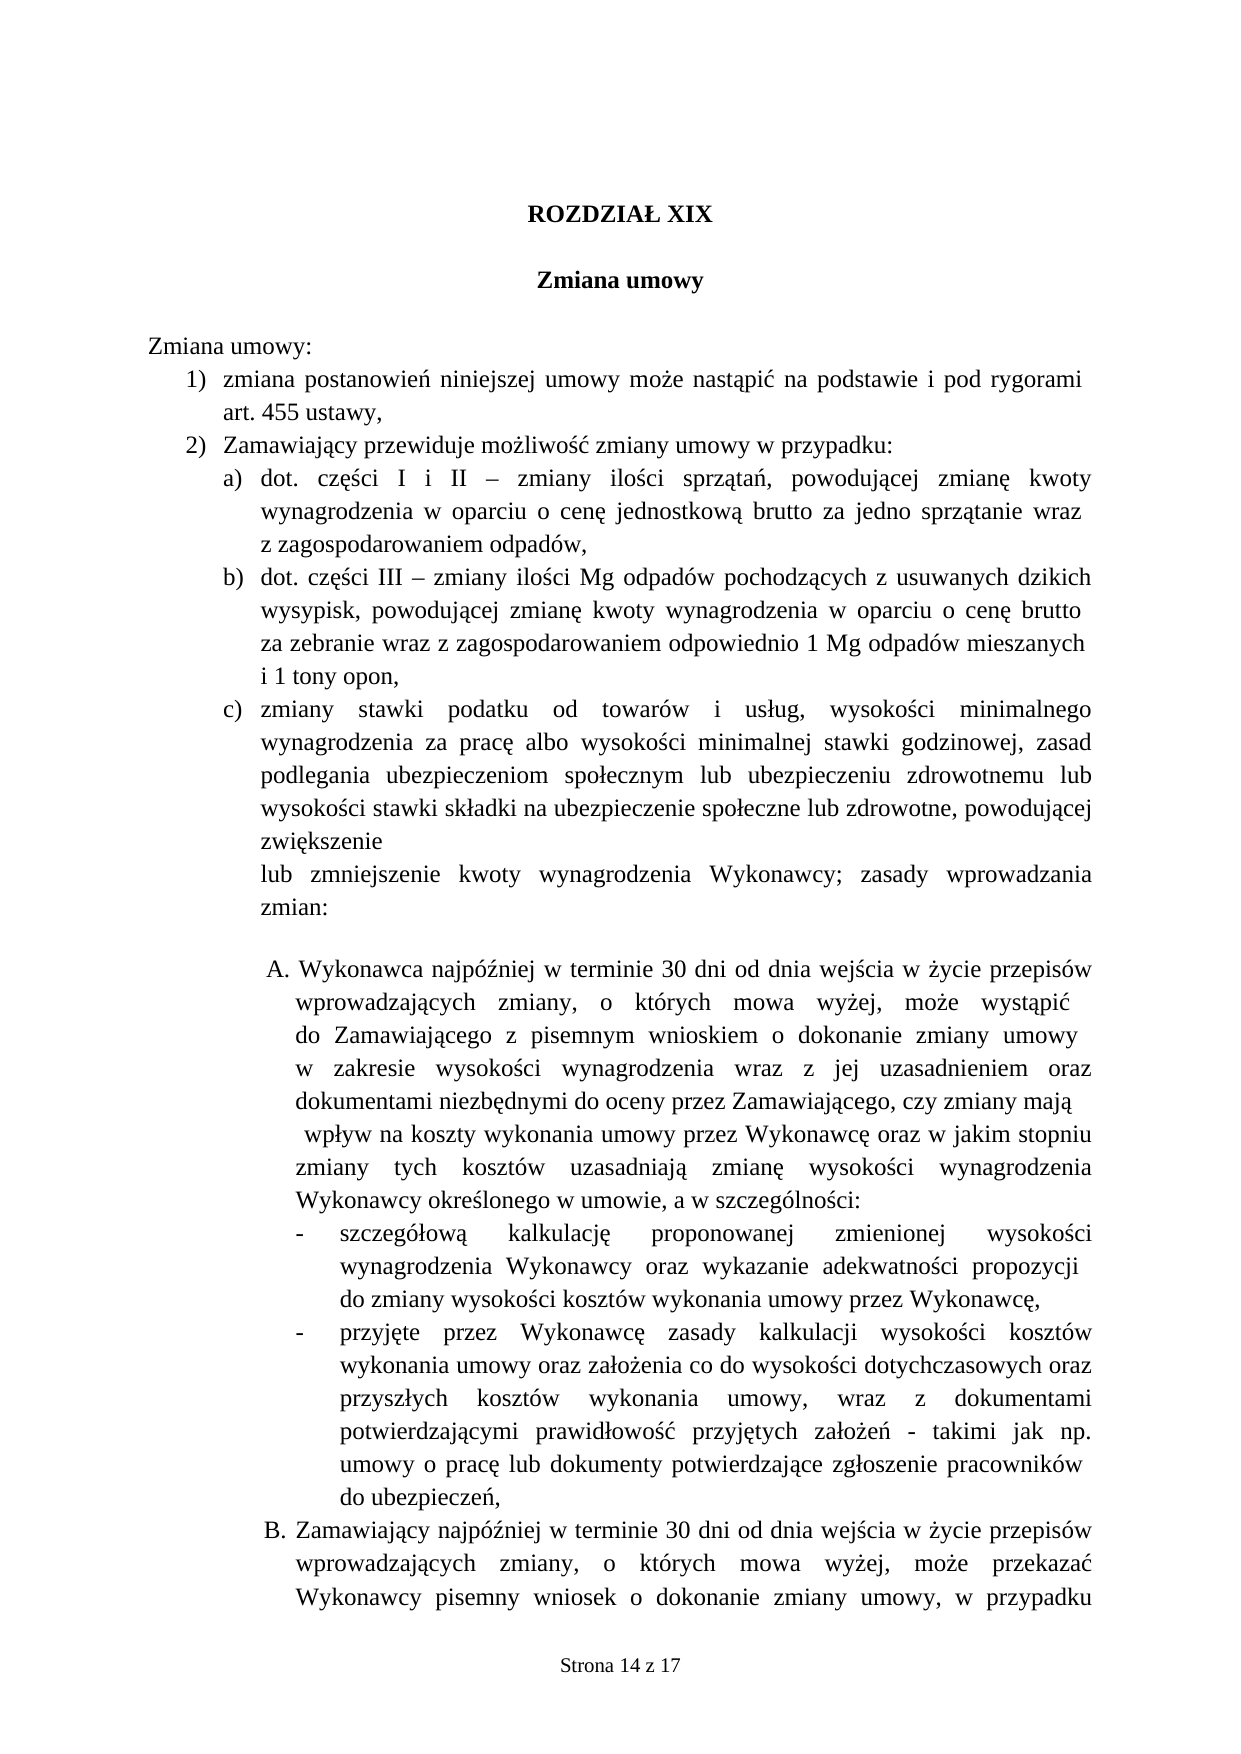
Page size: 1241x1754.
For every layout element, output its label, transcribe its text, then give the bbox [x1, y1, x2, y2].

text Zmiana umowy: [148, 331, 1093, 360]
text - szczegółową kalkulację proponowanej zmienionej wysokości wynagrodzenia Wykonawcy oraz wykazanie adekwatności propozycji do zmiany wysokości kosztów wykonania umowy przez Wykonawcę, [295, 1218, 1093, 1313]
text Zmiana umowy [148, 265, 1093, 294]
text ROZDZIAŁ XIX [148, 199, 1093, 228]
text A. Wykonawca najpóźniej w terminie 30 dni od dnia wejścia w życie przepisów wprowadzających zmiany, o których mowa wyżej, może wystąpić do Zamawiającego z pisemnym wnioskiem o dokonanie zmiany umowy w zakresie wysokości wynagrodzenia wraz z jej uzasadnieniem oraz dokumentami niezbędnymi do oceny przez Zamawiającego, czy zmiany mają [266, 954, 1093, 1115]
list dot. części I i II – zmiany ilości sprzątań, powodującej zmianę kwoty wynagrodzenia w oparciu o cenę jednostkową brutto za jedno sprzątanie wraz z zagospodarowaniem odpadów, [223, 463, 1093, 558]
list Zamawiający przewiduje możliwość zmiany umowy w przypadku: [185, 430, 1093, 459]
text - przyjęte przez Wykonawcę zasady kalkulacji wysokości kosztów wykonania umowy oraz założenia co do wysokości dotychczasowych oraz przyszłych kosztów wykonania umowy, wraz z dokumentami potwierdzającymi prawidłowość przyjętych założeń - takimi jak np. umowy o pracę lub dokumenty potwierdzające zgłoszenie pracowników do ubezpieczeń, [295, 1317, 1093, 1511]
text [251, 1516, 1093, 1610]
text wpływ na koszty wykonania umowy przez Wykonawcę oraz w jakim stopniu zmiany tych kosztów uzasadniają zmianę wysokości wynagrodzenia Wykonawcy określonego w umowie, a w szczególności: [251, 1119, 1093, 1214]
list zmiany stawki podatku od towarów i usług, wysokości minimalnego wynagrodzenia za pracę albo wysokości minimalnej stawki godzinowej, zasad podlegania ubezpieczeniom społecznym lub ubezpieczeniu zdrowotnemu lub wysokości stawki składki na ubezpieczenie społeczne lub zdrowotne, powodującej zwiększenie lub zmniejszenie kwoty wynagrodzenia Wykonawcy; zasady wprowadzania zmian: [223, 694, 1093, 921]
list dot. części III – zmiany ilości Mg odpadów pochodzących z usuwanych dzikich wysypisk, powodującej zmianę kwoty wynagrodzenia w oparciu o cenę brutto za zebranie wraz z zagospodarowaniem odpowiednio 1 Mg odpadów mieszanych i 1 tony opon, [223, 562, 1093, 690]
list zmiana postanowień niniejszej umowy może nastąpić na podstawie i pod rygorami art. 455 ustawy, [185, 364, 1093, 426]
